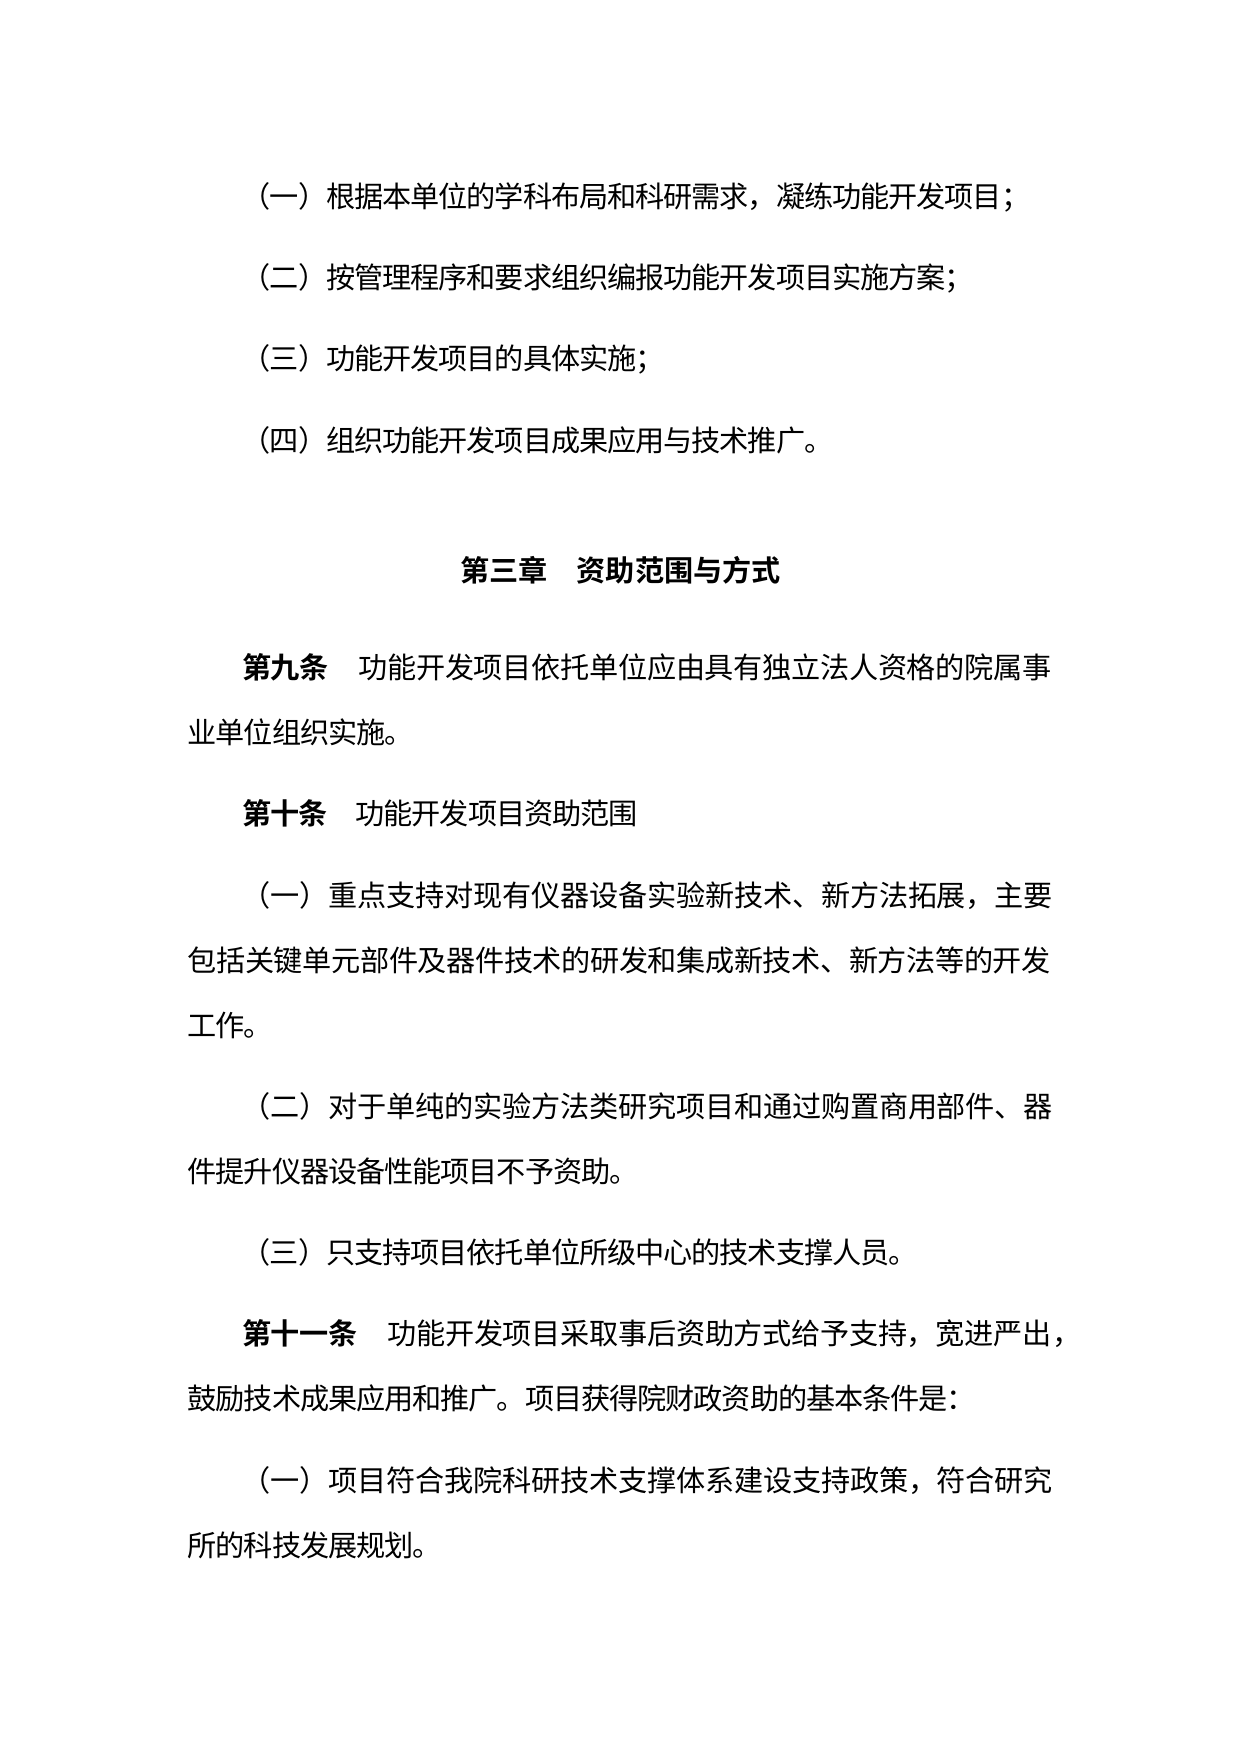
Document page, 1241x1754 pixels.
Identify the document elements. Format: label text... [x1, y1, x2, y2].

text （二）按管理程序和要求组织编报功能开发项目实施方案； [187, 243, 1053, 308]
text （一）项目符合我院科研技术支撑体系建设支持政策，符合研究所的科技发展规划。 [187, 1446, 1053, 1576]
text （二）对于单纯的实验方法类研究项目和通过购置商用部件、器件提升仪器设备性能项目不予资助。 [187, 1072, 1053, 1202]
text （一）重点支持对现有仪器设备实验新技术、新方法拓展，主要包括关键单元部件及器件技术的研发和集成新技术、新方法等的开发工作。 [187, 861, 1053, 1056]
text （四）组织功能开发项目成果应用与技术推广。 [187, 406, 1053, 471]
text 第十一条 功能开发项目采取事后资助方式给予支持，宽进严出，鼓励技术成果应用和推广。项目获得院财政资助的基本条件是： [187, 1299, 1053, 1429]
text 第三章 资助范围与方式 [187, 536, 1053, 601]
text （一）根据本单位的学科布局和科研需求，凝练功能开发项目； [187, 162, 1053, 227]
text （三）只支持项目依托单位所级中心的技术支撑人员。 [187, 1218, 1053, 1283]
text 第九条 功能开发项目依托单位应由具有独立法人资格的院属事业单位组织实施。 [187, 633, 1053, 763]
text （三）功能开发项目的具体实施； [187, 324, 1053, 389]
text 第十条 功能开发项目资助范围 [187, 779, 1053, 844]
